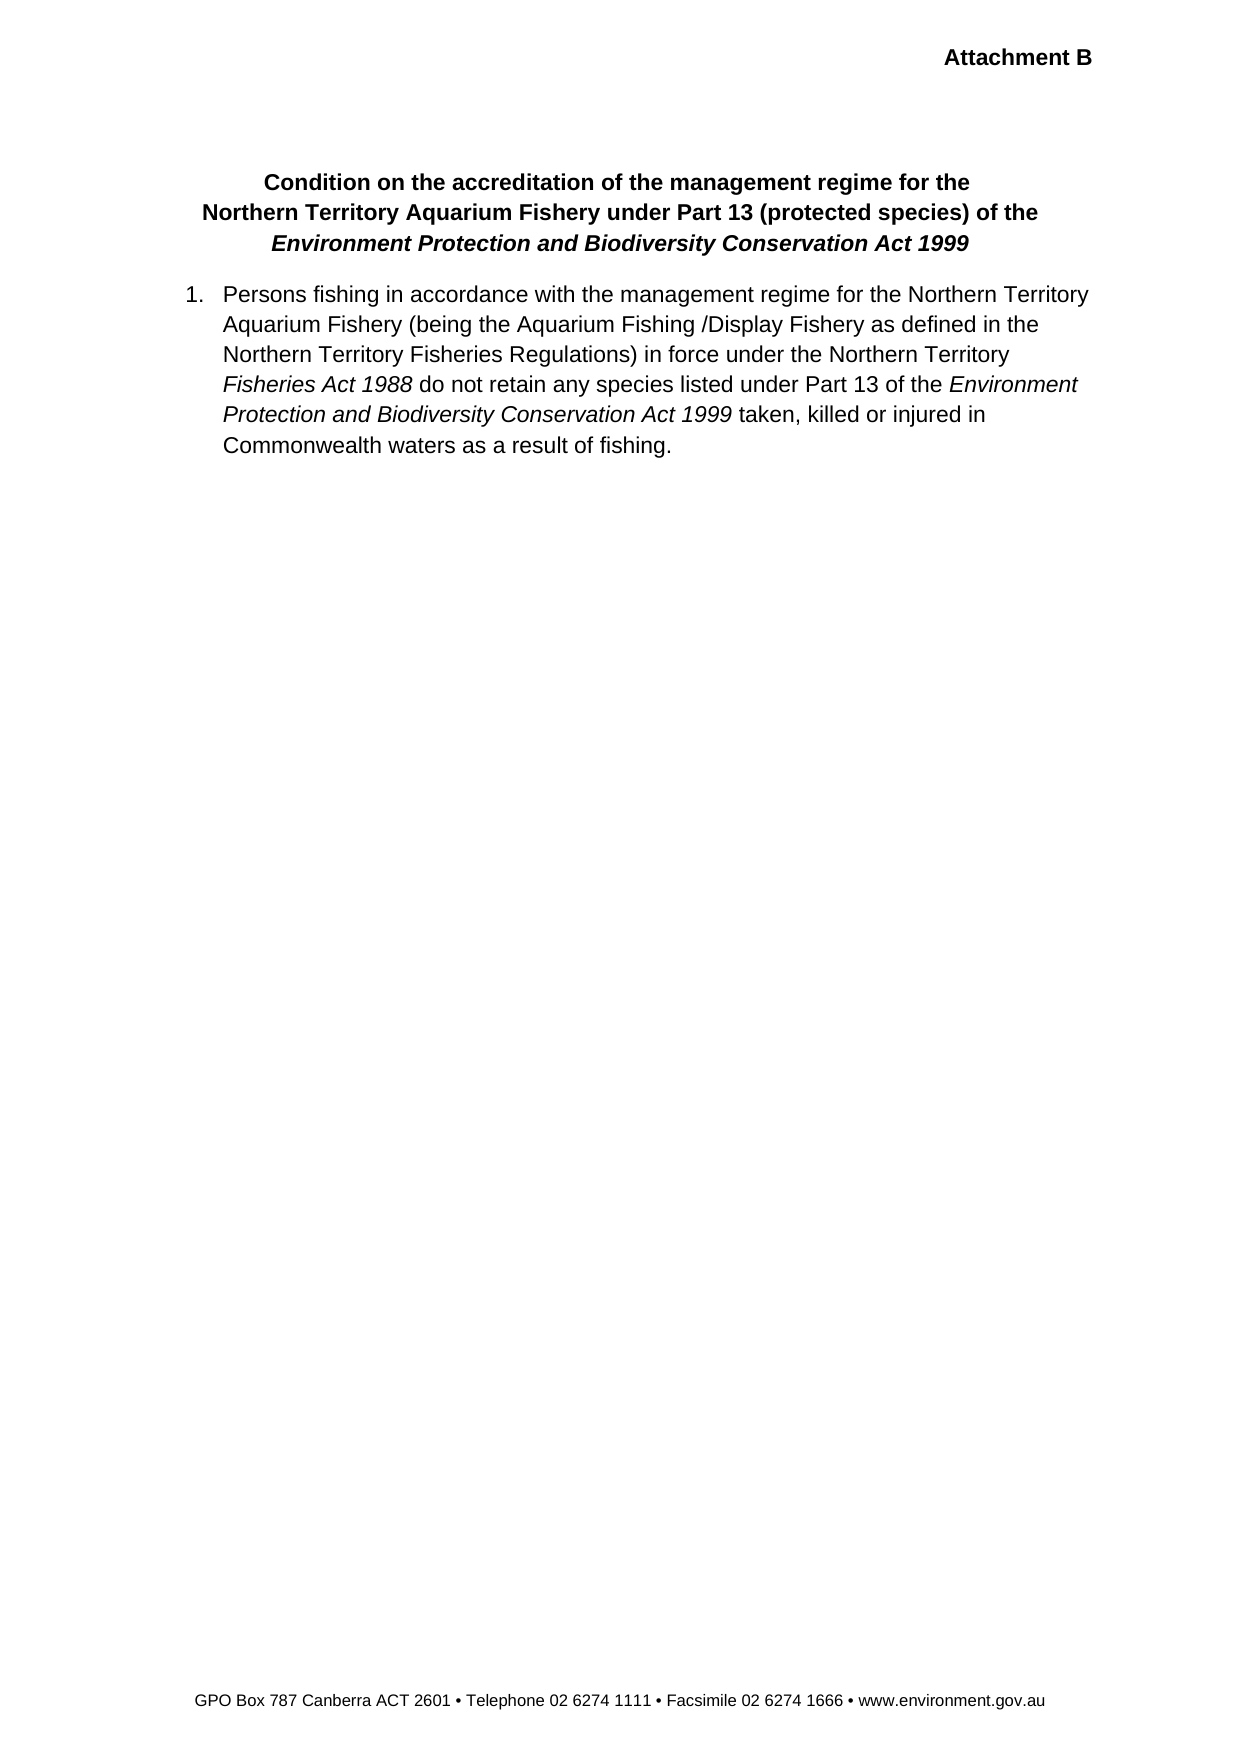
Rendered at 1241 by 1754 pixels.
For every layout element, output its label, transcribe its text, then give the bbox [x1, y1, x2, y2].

list Persons fishing in accordance with the management regime for the Northern Territory Aquarium Fishery (being the Aquarium Fishing /Display Fishery as defined in the Northern Territory Fisheries Regulations) in force under the Northern Territory Fisheries Act 1988 do not retain any species listed under Part 13 of the Environment Protection and Biodiversity Conservation Act 1999 taken, killed or injured in Commonwealth waters as a result of fishing. [185, 281, 1092, 458]
text Condition on the accreditation of the management regime for the Northern Territory Aquarium Fishery under Part 13 (protected species) of the Environment Protection and Biodiversity Conservation Act 1999 [148, 169, 1092, 256]
